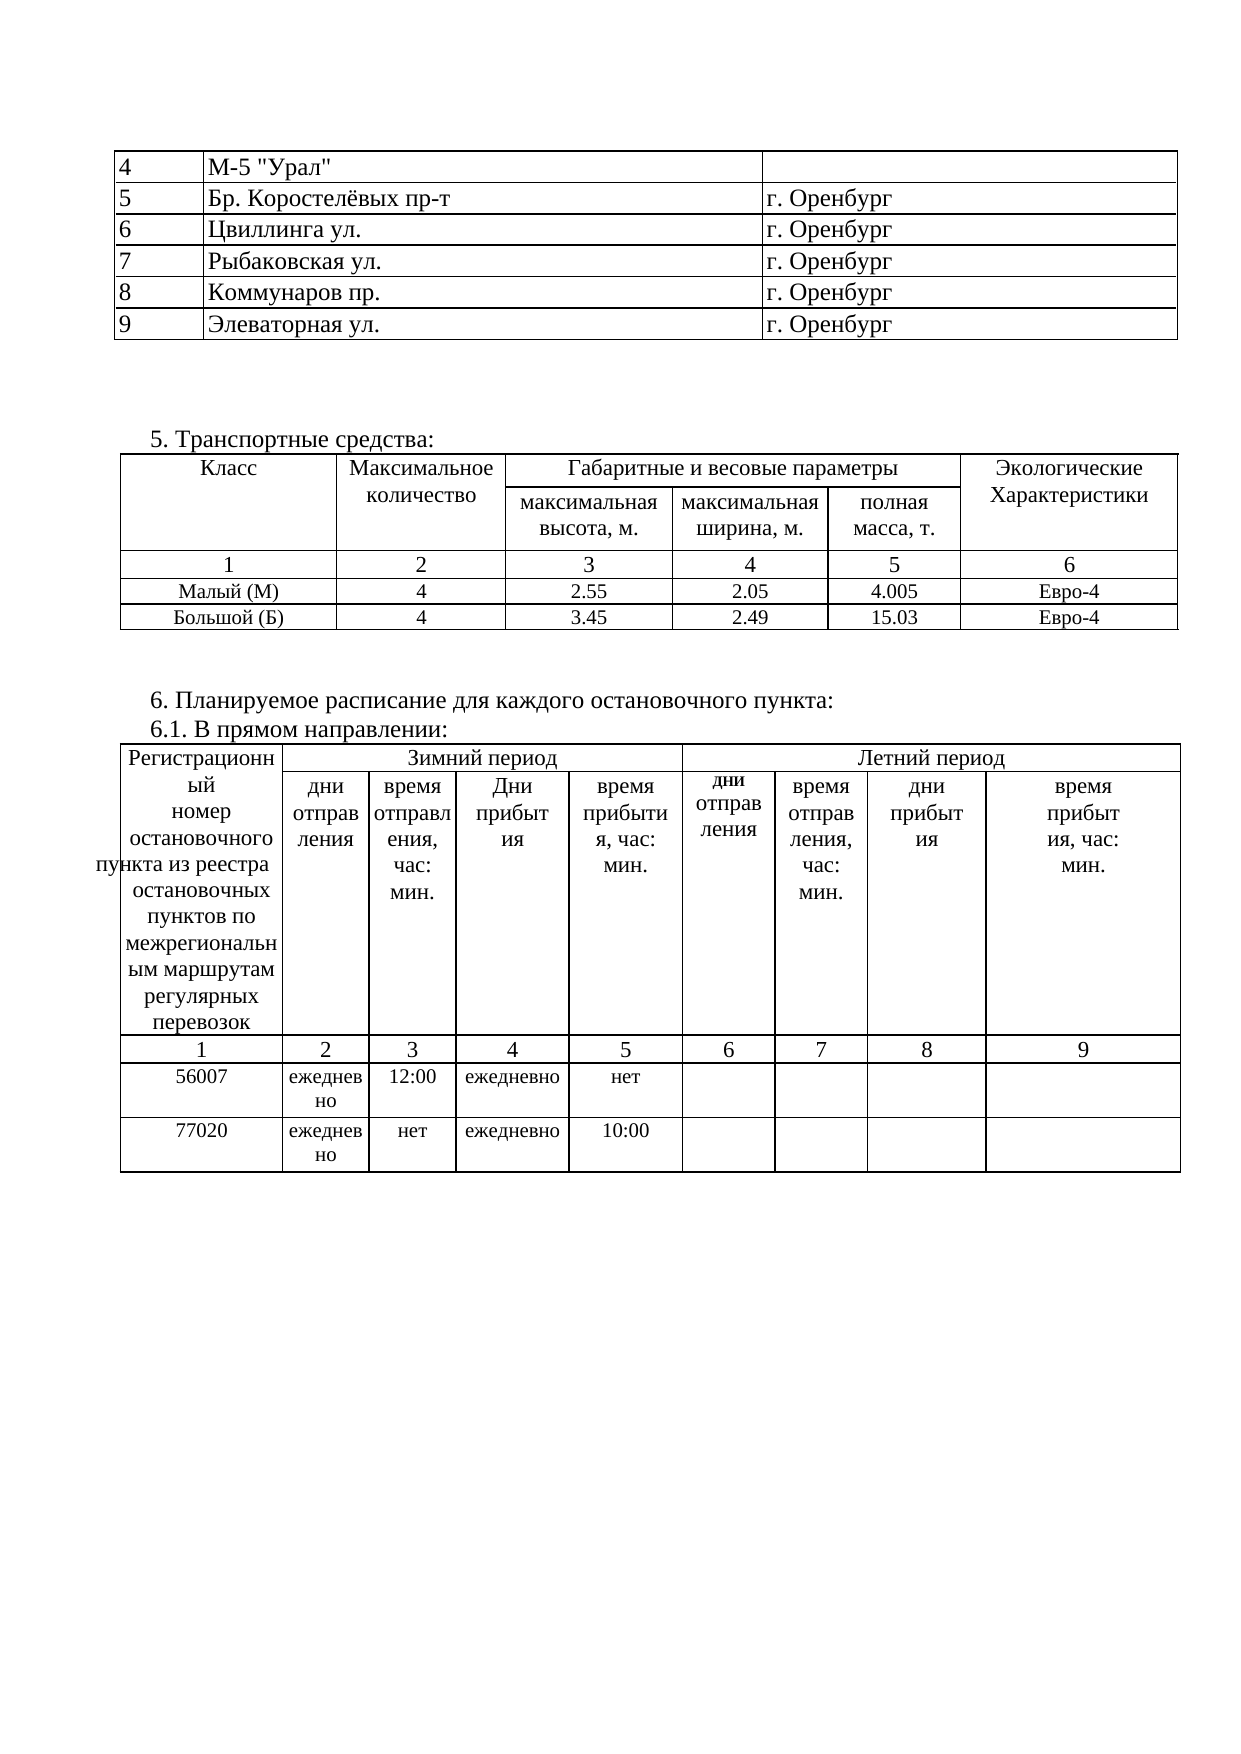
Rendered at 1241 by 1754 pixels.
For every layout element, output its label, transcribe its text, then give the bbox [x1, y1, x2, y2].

table_cell [763, 152, 1177, 181]
table_cell дни прибыт ия [868, 772, 985, 1034]
table_cell [776, 1118, 867, 1171]
table_cell М-5 "Урал" [204, 152, 762, 181]
table_cell 4 [115, 152, 203, 181]
table_cell Цвиллинга ул. [204, 215, 762, 244]
table_header Габаритные и весовые параметры [506, 455, 960, 486]
table_cell 2 [283, 1036, 368, 1062]
table_cell ДНИ отправ ления [683, 772, 774, 1034]
table_cell г. Оренбург [763, 276, 1177, 307]
text 6. Планируемое расписание для каждого остановочного пункта: [150, 685, 1090, 714]
table_header Класс [121, 455, 336, 549]
table_cell 4.005 [829, 579, 960, 603]
table_cell [987, 1064, 1180, 1117]
table_cell [868, 1064, 985, 1117]
table_cell 1 [121, 1036, 282, 1062]
table_cell нет [370, 1118, 455, 1171]
table_cell [683, 1064, 774, 1117]
table_cell 2 [337, 551, 505, 577]
table_cell 7 [115, 245, 203, 276]
table_cell Большой (Б) [121, 605, 336, 629]
table_cell время отправ ления, час: мин. [776, 772, 867, 1034]
table_cell г. Оренбург [763, 244, 1177, 276]
table_cell г. Оренбург [763, 213, 1177, 244]
table_cell дни отправ ления [283, 772, 368, 1034]
table_cell 6 [961, 551, 1177, 577]
table_cell Евро-4 [961, 579, 1177, 603]
table_cell ежедневно [283, 1118, 368, 1171]
table_cell 15.03 [829, 605, 960, 629]
table_cell Коммунаров пр. [204, 277, 762, 307]
text 6.1. В прямом направлении: [150, 714, 1090, 743]
table_cell максимальная высота, м. [506, 488, 672, 549]
table_cell 2.55 [506, 579, 672, 603]
table_cell 6 [683, 1036, 774, 1062]
table_cell [776, 1064, 867, 1117]
table_cell 4 [457, 1036, 568, 1062]
table_cell время прибыти я, час: мин. [570, 772, 682, 1034]
table_cell г. Оренбург [763, 181, 1177, 213]
table_header Летний период [683, 745, 1180, 771]
table_cell 2.05 [673, 579, 827, 603]
table_cell Элеваторная ул. [204, 309, 762, 339]
table_cell 9 [115, 308, 203, 339]
table_cell 4 [337, 605, 505, 629]
table_cell 3 [506, 551, 672, 577]
table_cell 2.49 [673, 605, 827, 629]
table_cell 8 [115, 277, 203, 307]
table_cell [683, 1118, 774, 1171]
table_cell [868, 1118, 985, 1171]
table_cell Бр. Коростелёвых пр-т [204, 183, 762, 213]
table_cell 3 [370, 1036, 455, 1062]
table_cell полная масса, т. [829, 488, 960, 549]
table_cell нет [570, 1064, 682, 1117]
table_cell 77020 [121, 1118, 282, 1171]
table_cell 4 [673, 551, 827, 577]
table_cell 5 [570, 1036, 682, 1062]
table_cell ежедневно [283, 1064, 368, 1117]
table_header Зимний период [283, 745, 682, 771]
table_cell 12:00 [370, 1064, 455, 1117]
table_header Максимальное количество [337, 455, 505, 549]
table_header Регистрационный номер остановочного пункта из реестра остановочных пунктов по межрегиональным маршрутам регулярных перевозок [121, 745, 282, 1034]
table_cell 5 [115, 183, 203, 213]
table_cell Дни прибыт ия [457, 772, 568, 1034]
table_cell Евро-4 [961, 605, 1177, 629]
table_cell 4 [337, 579, 505, 603]
text 5. Транспортные средства: [150, 424, 1090, 453]
table_cell Рыбаковская ул. [204, 246, 762, 276]
table_header Экологические Характеристики [961, 455, 1177, 549]
table_cell 5 [829, 551, 960, 577]
table_cell [987, 1118, 1180, 1171]
table_cell г. Оренбург [763, 307, 1177, 339]
table_cell 6 [115, 214, 203, 244]
table_cell 8 [868, 1036, 985, 1062]
table_cell 3.45 [506, 605, 672, 629]
table_cell 9 [987, 1036, 1180, 1062]
table_cell 56007 [121, 1064, 282, 1117]
table_cell время отправл ения, час: мин. [370, 772, 455, 1034]
table_cell максимальная ширина, м. [673, 488, 827, 549]
table_cell ежедневно [457, 1118, 568, 1171]
table_cell 1 [121, 551, 336, 577]
table_cell 7 [776, 1036, 867, 1062]
table_cell Малый (М) [121, 579, 336, 603]
table_cell время прибыт ия, час: мин. [987, 772, 1180, 1034]
table_cell ежедневно [457, 1064, 568, 1117]
table_cell 10:00 [570, 1118, 682, 1171]
